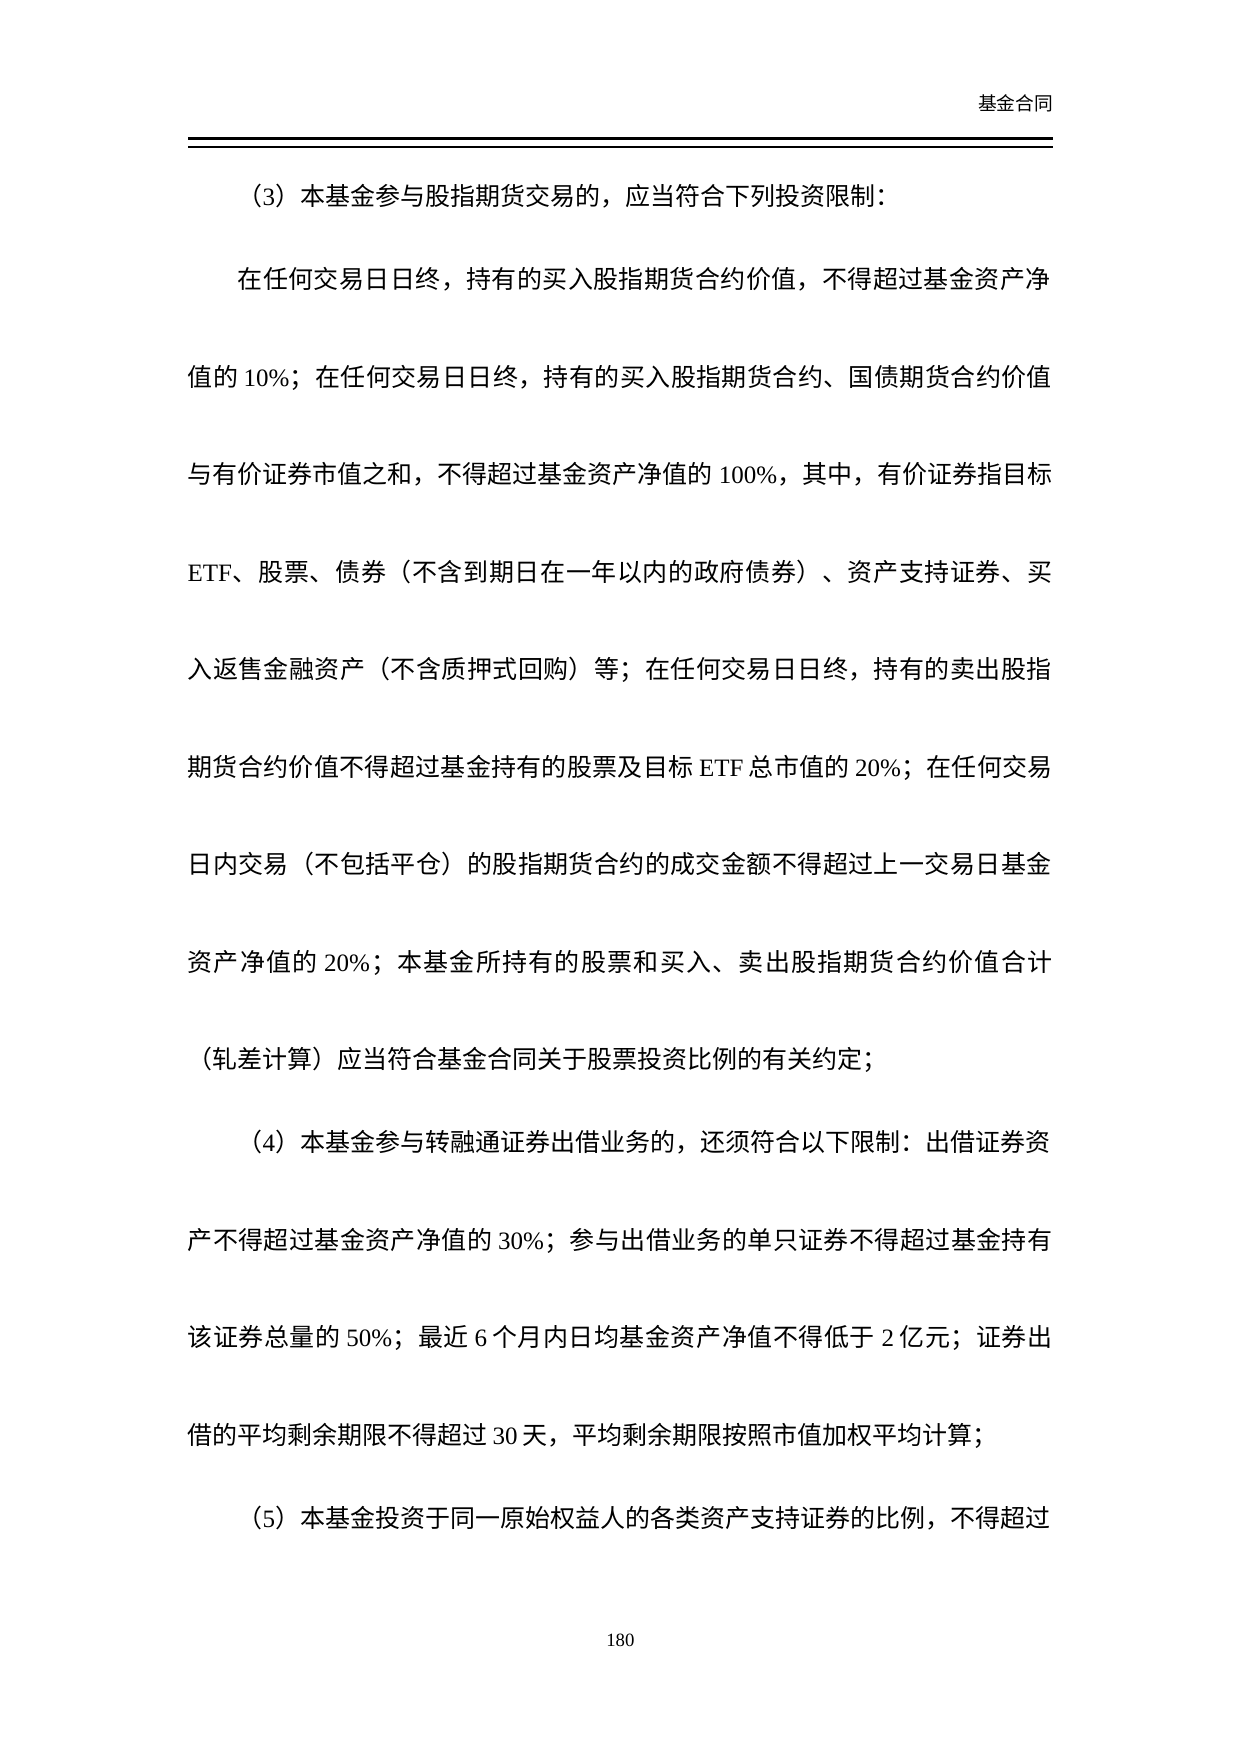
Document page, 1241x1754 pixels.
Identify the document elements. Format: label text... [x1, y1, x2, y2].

text 在任何交易日日终，持有的买入股指期货合约价值，不得超过基金资产净值的10%；在任何交易日日终，持有的买入股指期货合约、国债期货合约价值与有价证券市值之和，不得超过基金资产净值的100%，其中，有价证券指目标ETF、股票、债券（不含到期日在一年以内的政府债券）、资产支持证券、买入返售金融资产（不含质押式回购）等；在任何交易日日终，持有的卖出股指期货合约价值不得超过基金持有的股票及目标ETF总市值的20%；在任何交易日内交易（不包括平仓）的股指期货合约的成交金额不得超过上一交易日基金资产净值的20%；本基金所持有的股票和买入、卖出股指期货合约价值合计（轧差计算）应当符合基金合同关于股票投资比例的有关约定； [187, 245, 1053, 1090]
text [187, 1484, 1053, 1549]
text （3）本基金参与股指期货交易的，应当符合下列投资限制： [187, 162, 1053, 227]
text （4）本基金参与转融通证券出借业务的，还须符合以下限制：出借证券资产不得超过基金资产净值的30%；参与出借业务的单只证券不得超过基金持有该证券总量的50%；最近6个月内日均基金资产净值不得低于2亿元；证券出借的平均剩余期限不得超过30天，平均剩余期限按照市值加权平均计算； [187, 1108, 1053, 1466]
